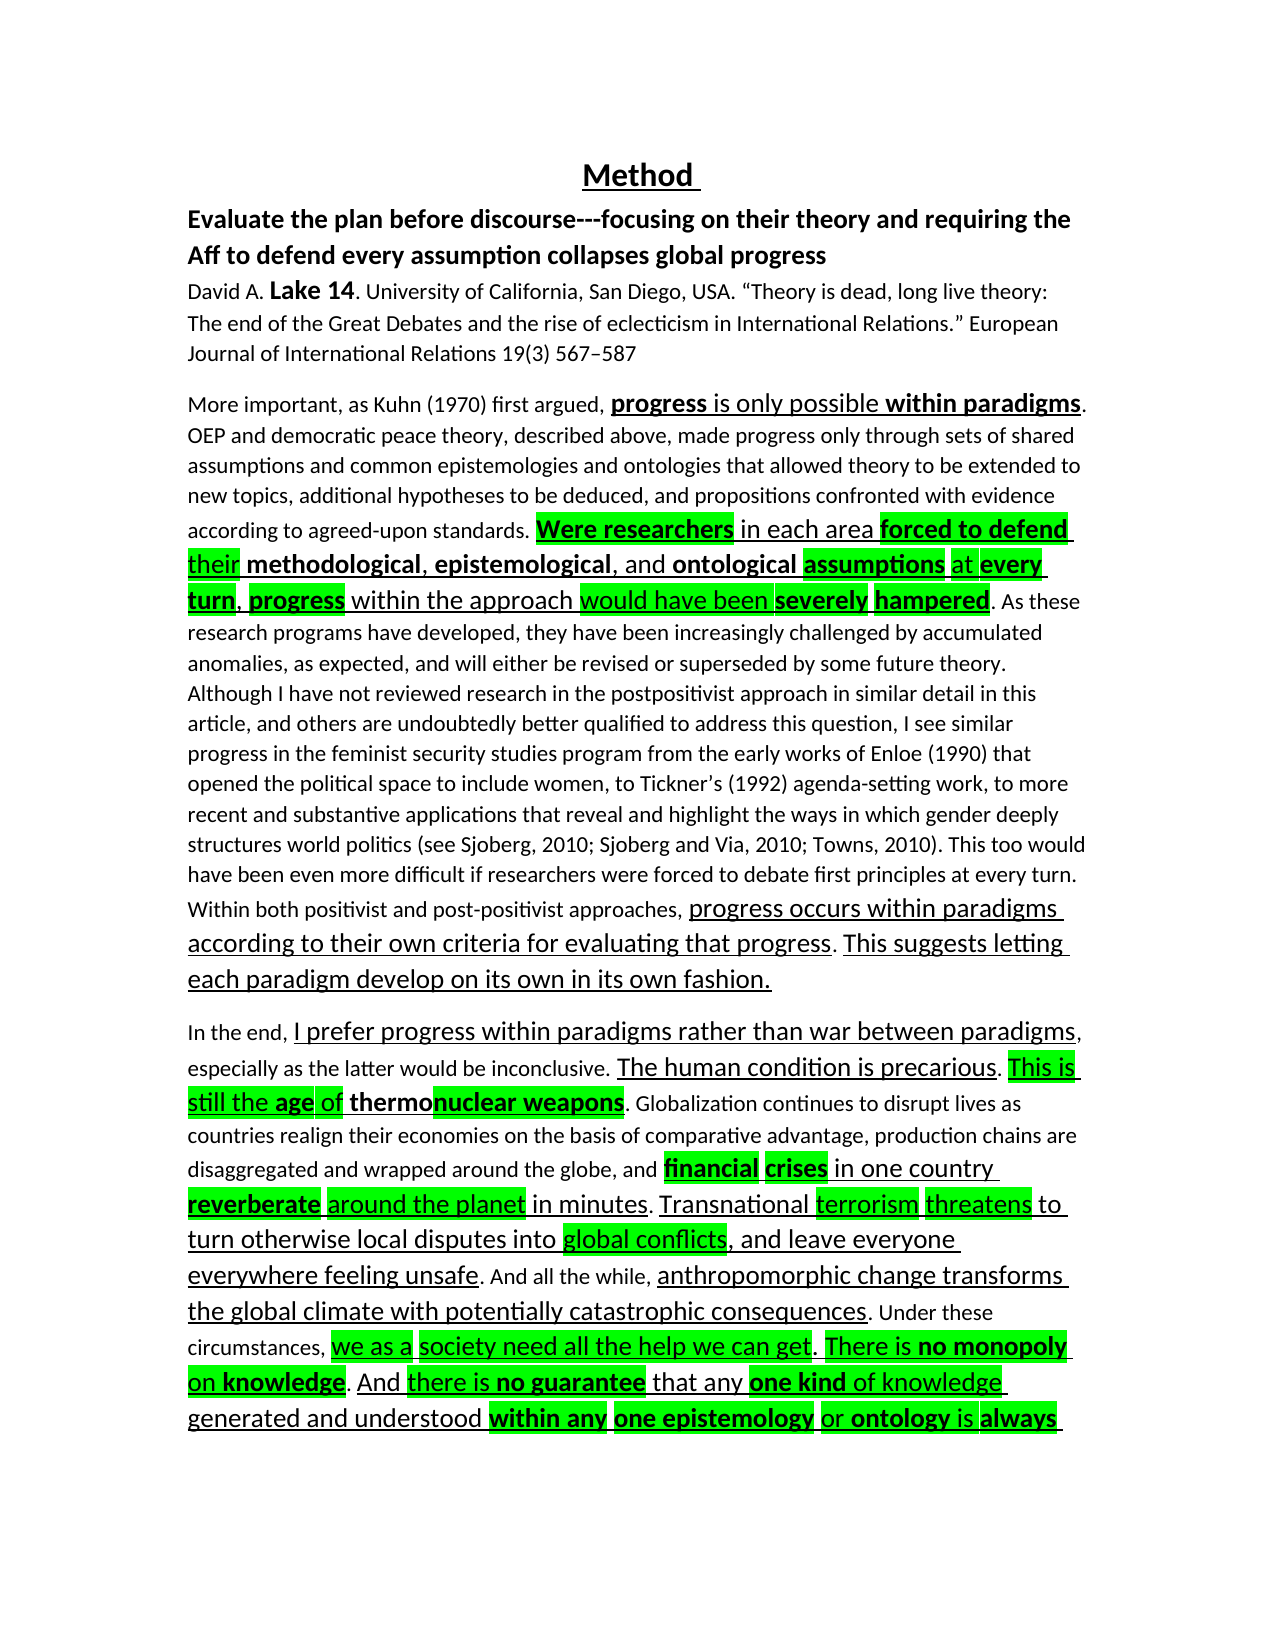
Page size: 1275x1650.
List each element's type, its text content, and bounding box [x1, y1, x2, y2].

subtitle Method [187, 154, 1087, 195]
text More important, as Kuhn (1970) first argued, progress is only possible within paradigms. OEP and democratic peace theory, described above, made progress only through sets of shared assumptions and common epistemologies and ontologies that allowed theory to be extended to new topics, additional hypotheses to be deduced, and propositions confronted with evidence according to agreed-upon standards. Were researchers in each area forced to defend their methodological, epistemological, and ontological assumptions at every turn, progress within the approach would have been severely hampered. As these research programs have developed, they have been increasingly challenged by accumulated anomalies, as expected, and will either be revised or superseded by some future theory. Although I have not reviewed research in the postpositivist approach in similar detail in this article, and others are undoubtedly better qualified to address this question, I see similar progress in the feminist security studies program from the early works of Enloe (1990) that opened the political space to include women, to Tickner’s (1992) agenda-setting work, to more recent and substantive applications that reveal and highlight the ways in which gender deeply structures world politics (see Sjoberg, 2010; Sjoberg and Via, 2010; Towns, 2010). This too would have been even more difficult if researchers were forced to debate first principles at every turn. Within both positivist and post-positivist approaches, progress occurs within paradigms according to their own criteria for evaluating that progress. This suggests letting each paradigm develop on its own in its own fashion. [187, 386, 1087, 995]
text David A. Lake 14. University of California, San Diego, USA. “Theory is dead, long live theory: The end of the Great Debates and the rise of eclecticism in International Relations.” European Journal of International Relations 19(3) 567–587 [187, 273, 1087, 367]
subtitle Evaluate the plan before discourse---focusing on their theory and requiring the Aff to defend every assumption collapses global progress [187, 202, 1087, 271]
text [187, 1014, 1087, 1434]
